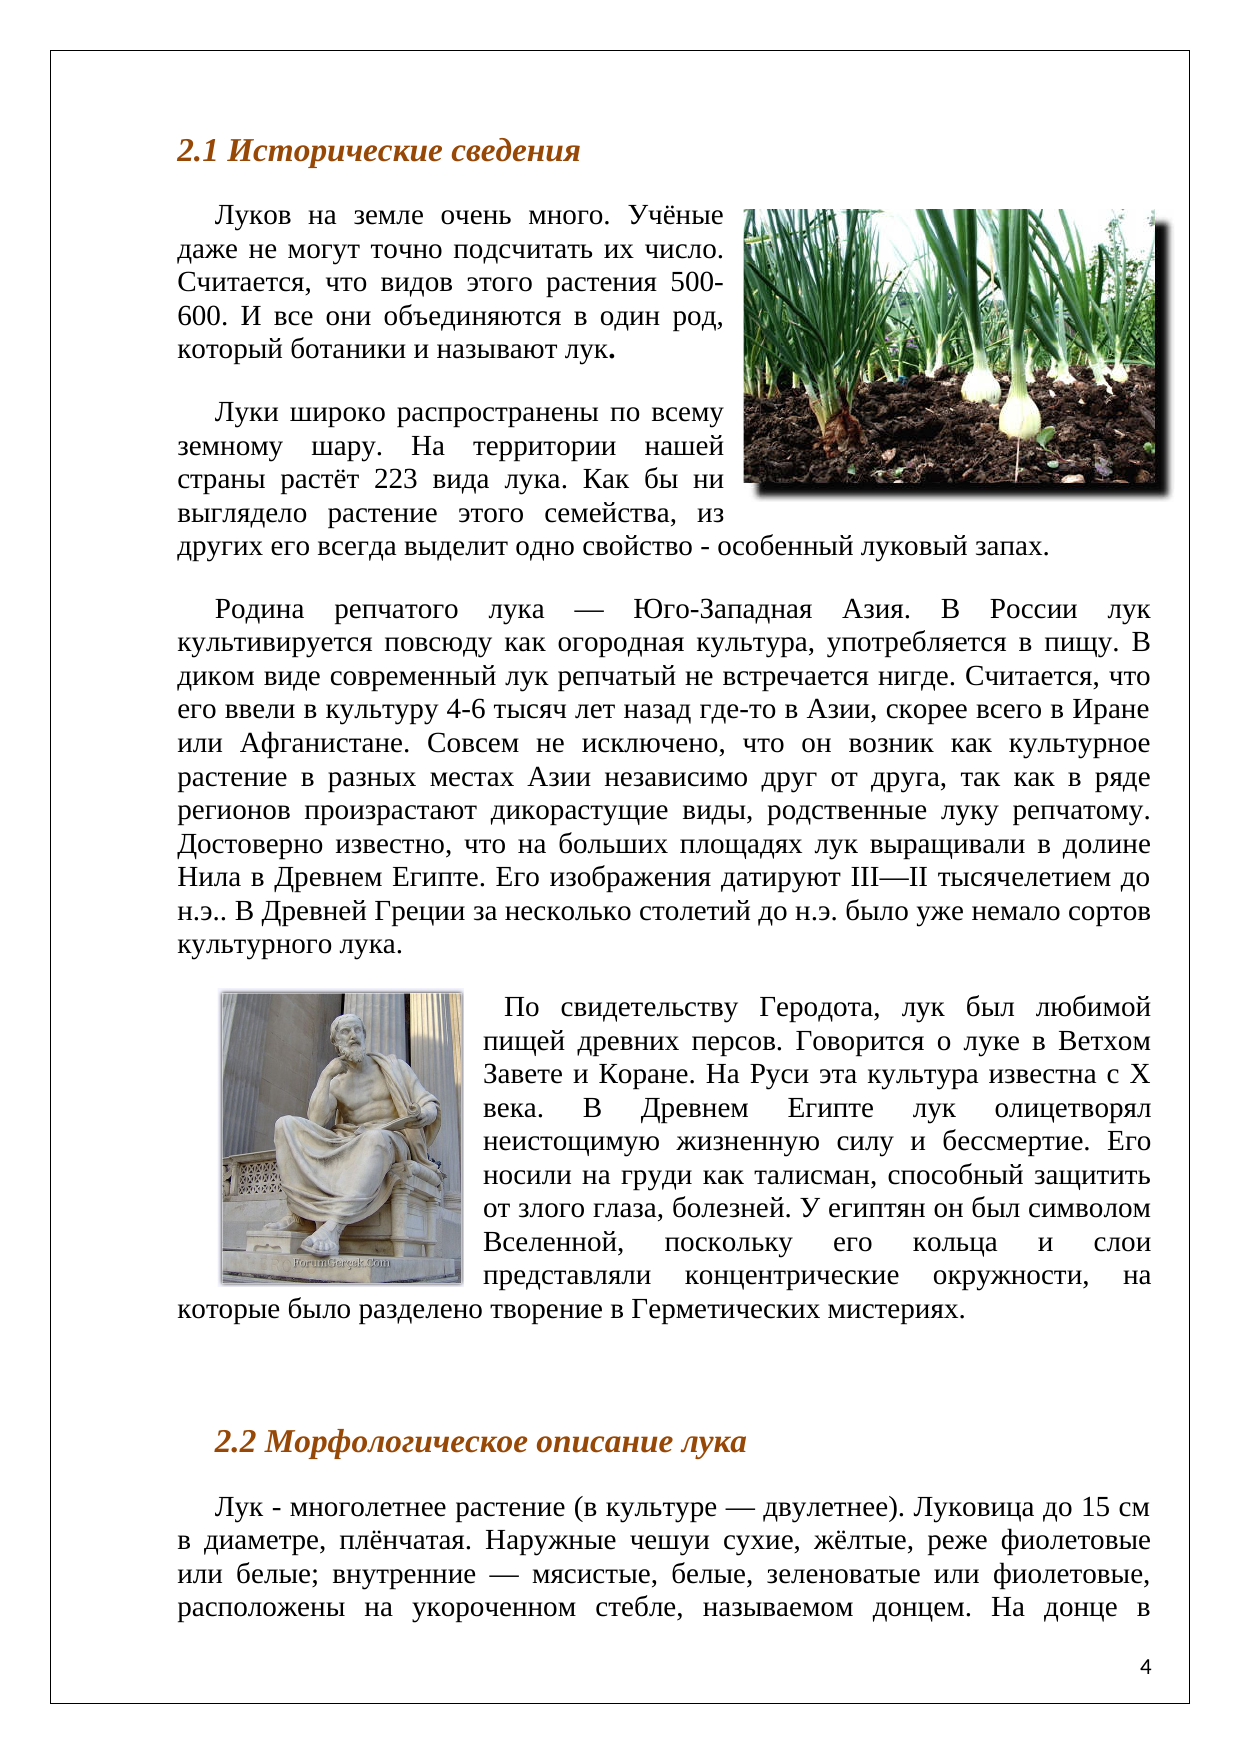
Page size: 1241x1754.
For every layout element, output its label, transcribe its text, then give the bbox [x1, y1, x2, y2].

text Луков на земле очень много. Учёные даже не могут точно подсчитать их число. Считается, что видов этого растения 500-600. И все они объединяются в один род, который ботаники и называют лук. [177, 265, 1152, 432]
text Луки широко распространены по всему земному шару. На территории нашей страны растёт 223 вида лука. Как бы ни выглядело растение этого семейства, из других его всегда выделит одно свойство - особенный луковый запах. [177, 462, 1152, 629]
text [177, 1556, 1152, 1623]
text 2.2 Морфологическое описание лука [177, 1489, 1152, 1527]
text 2.1 Исторические сведения [177, 197, 1152, 236]
text 2.Теоретическая часть: [177, 130, 1152, 168]
text Родина репчатого лука — Юго-Западная Азия. В России лук культивируется повсюду как огородная культура, употребляется в пищу. В диком виде современный лук репчатый не встречается нигде. Считается, что его ввели в культуру 4-6 тысяч лет назад где-то в Азии, скорее всего в Иране или Афганистане. Совсем не исключено, что он возник как культурное растение в разных местах Азии независимо друг от друга, так как в ряде регионов произрастают дикорастущие виды, родственные луку репчатому. Достоверно известно, что на больших площадях лук выращивали в долине Нила в Древнем Египте. Его изображения датируют III—II тысячелетием до н.э.. В Древней Греции за несколько столетий до н.э. было уже немало сортов культурного лука. [177, 658, 1152, 1027]
picture [217, 1056, 464, 1354]
text По свидетельству Геродота, лук был любимой пищей древних персов. Говорится о луке в Ветхом Завете и Коране. На Руси эта культура известна с X века. В Древнем Египте лук олицетворял неистощимую жизненную силу и бессмертие. Его носили на груди как талисман, способный защитить от злого глаза, болезней. У египтян он был символом Вселенной, поскольку его кольца и слои представляли концентрические окружности, на которые было разделено творение в Герметических мистериях. [177, 1057, 1152, 1392]
picture [743, 276, 1175, 569]
